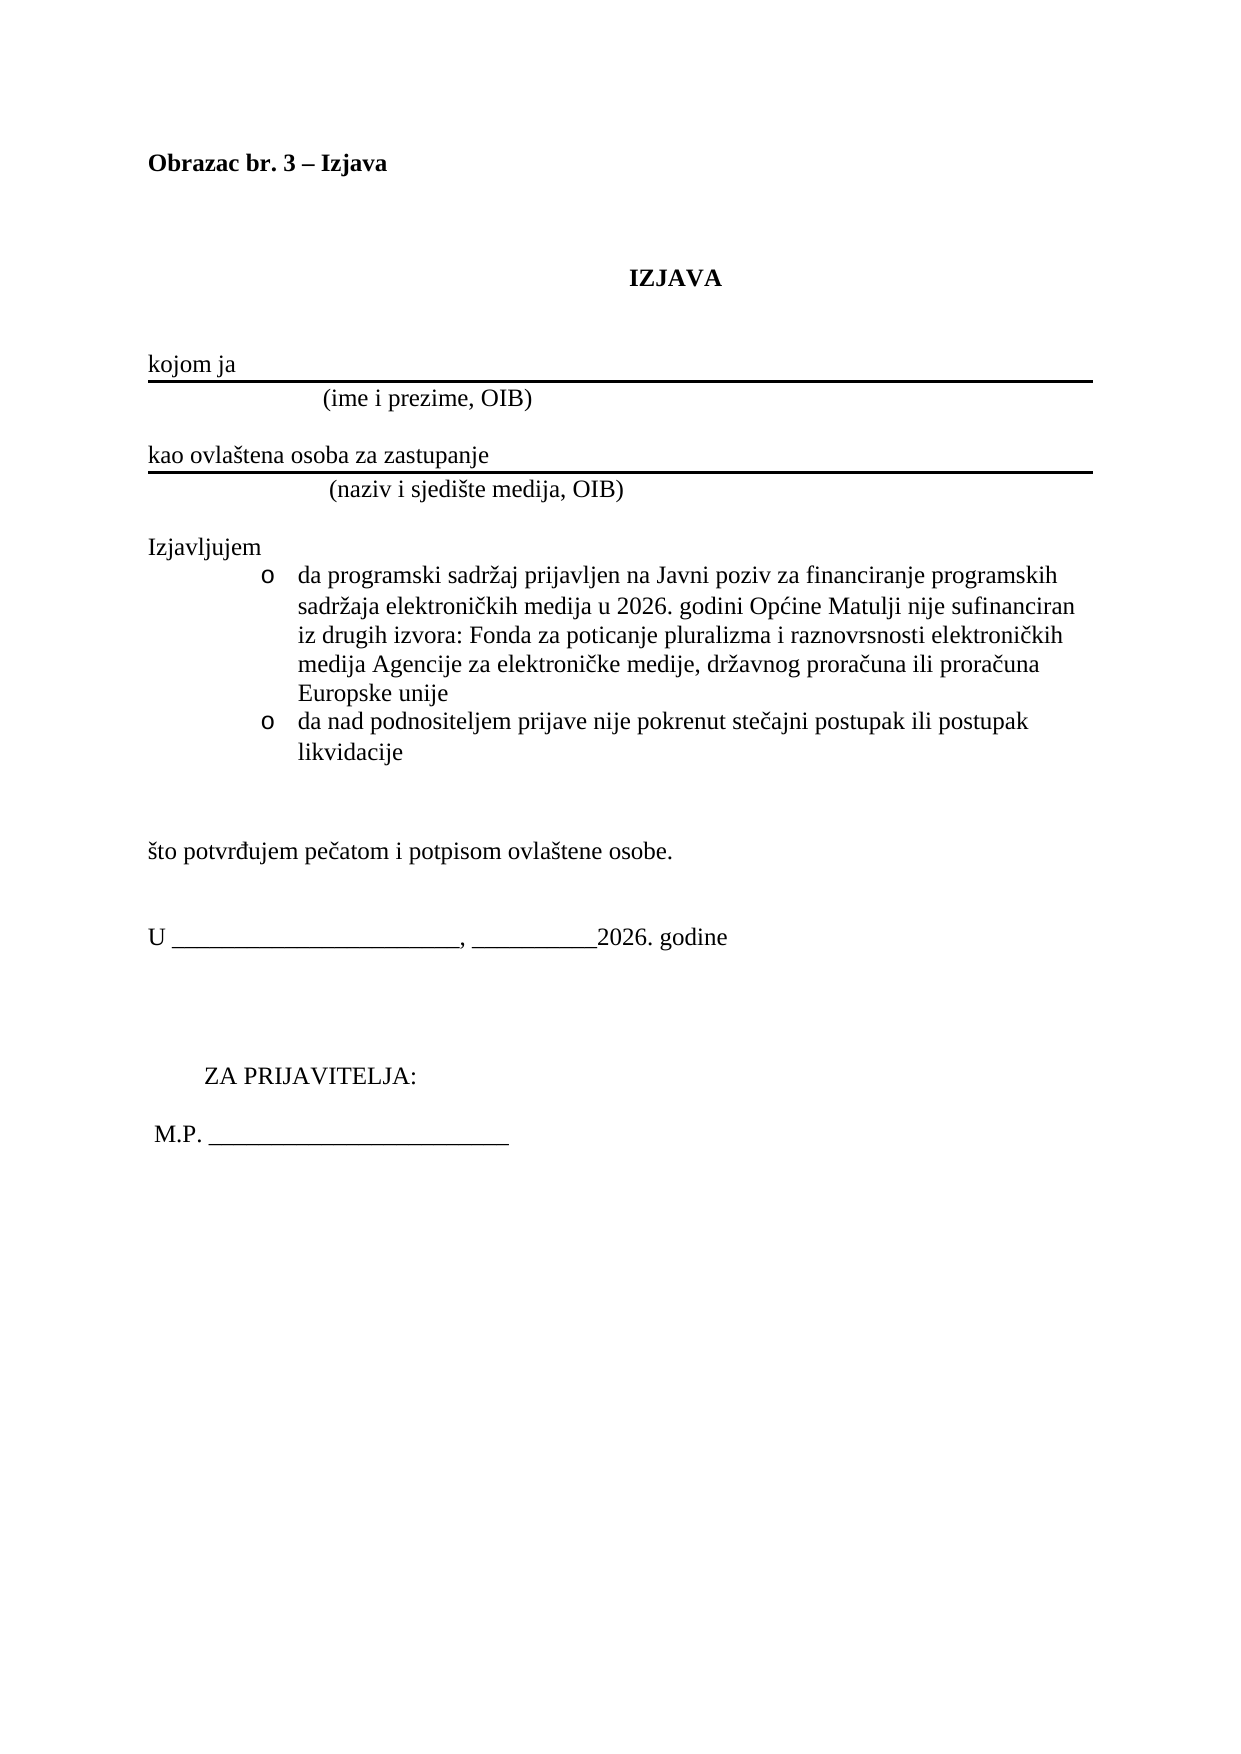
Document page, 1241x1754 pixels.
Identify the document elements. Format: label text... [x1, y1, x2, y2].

text M.P. ________________________ [148, 1119, 1093, 1147]
text što potvrđujem pečatom i potpisom ovlaštene osobe. [148, 836, 1093, 865]
text kojom ja [148, 349, 1093, 380]
text IZJAVA [148, 263, 1093, 291]
text Obrazac br. 3 – Izjava [148, 148, 1093, 176]
text U _______________________, __________2026. godine [148, 922, 1093, 951]
list da nad podnositeljem prijave nije pokrenut stečajni postupak ili postupak likvidacije [260, 706, 1093, 766]
list da programski sadržaj prijavljen na Javni poziv za financiranje programskih sadržaja elektroničkih medija u 2026. godini Općine Matulji nije sufinanciran iz drugih izvora: Fonda za poticanje pluralizma i raznovrsnosti elektroničkih medija Agencije za elektroničke medije, državnog proračuna ili proračuna Europske unije [260, 561, 1093, 706]
text kao ovlaštena osoba za zastupanje [148, 440, 1093, 471]
text ZA PRIJAVITELJA: [148, 1061, 1093, 1090]
text (naziv i sjedište medija, OIB) [148, 474, 1093, 503]
text Izjavljujem [148, 532, 1093, 561]
text (ime i prezime, OIB) [148, 383, 1093, 412]
